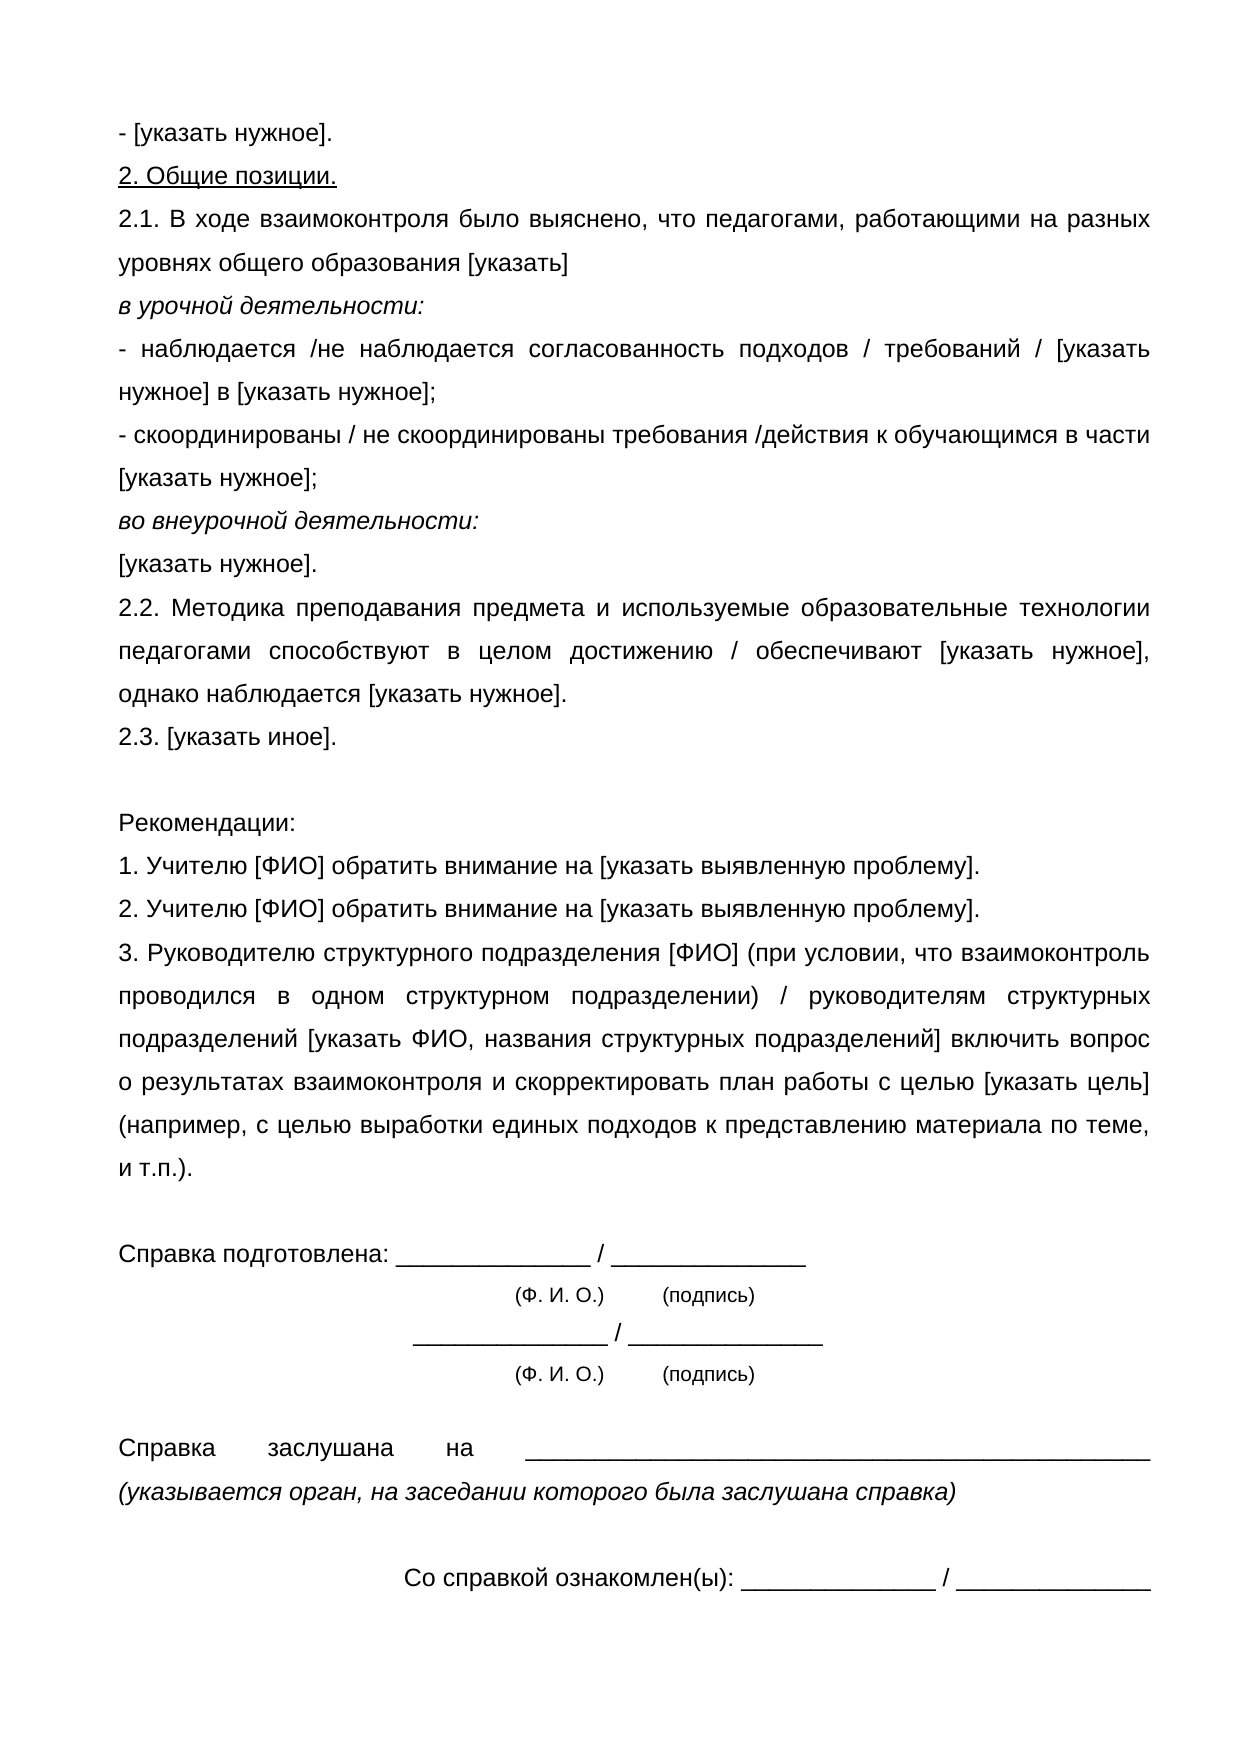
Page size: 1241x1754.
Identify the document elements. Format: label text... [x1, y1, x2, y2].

text Со справкой ознакомлен(ы): ______________ / ______________ [118, 1563, 1152, 1592]
text 2.1. В ходе взаимоконтроля было выяснено, что педагогами, работающими на разных уровнях общего образования [указать] [118, 204, 1152, 276]
text 3. Руководителю структурного подразделения [ФИО] (при условии, что взаимоконтроль проводился в одном структурном подразделении) / руководителям структурных подразделений [указать ФИО, названия структурных подразделений] включить вопрос о результатах взаимоконтроля и скорректировать план работы с целью [указать цель] (например, с целью выработки единых подходов к представлению материала по теме, и т.п.). [118, 937, 1152, 1182]
text [указать нужное]. [118, 549, 1152, 578]
text в урочной деятельности: [118, 291, 1152, 319]
text (Ф. И. О.) (подпись) [118, 1282, 1152, 1306]
text ______________ / ______________ [339, 1318, 1152, 1347]
text 2.3. [указать иное]. [118, 722, 1152, 751]
text 1. Учителю [ФИО] обратить внимание на [указать выявленную проблему]. [118, 851, 1152, 880]
text 2. Учителю [ФИО] обратить внимание на [указать выявленную проблему]. [118, 894, 1152, 923]
text - скоординированы / не скоординированы требования /действия к обучающимся в части [указать нужное]; [118, 420, 1152, 492]
text - [указать нужное]. [118, 118, 1152, 147]
text 2. Общие позиции. [118, 161, 1152, 190]
text Справка подготовлена: ______________ / ______________ [118, 1239, 1152, 1268]
text - наблюдается /не наблюдается согласованность подходов / требований / [указать нужное] в [указать нужное]; [118, 334, 1152, 406]
text во внеурочной деятельности: [118, 506, 1152, 535]
text Рекомендации: [118, 808, 1152, 837]
text Справка заслушана на _____________________________________________ (указывается орган, на заседании которого была заслушана справка) [118, 1433, 1152, 1505]
text (Ф. И. О.) (подпись) [118, 1362, 1152, 1386]
text 2.2. Методика преподавания предмета и используемые образовательные технологии педагогами способствуют в целом достижению / обеспечивают [указать нужное], однако наблюдается [указать нужное]. [118, 592, 1152, 707]
